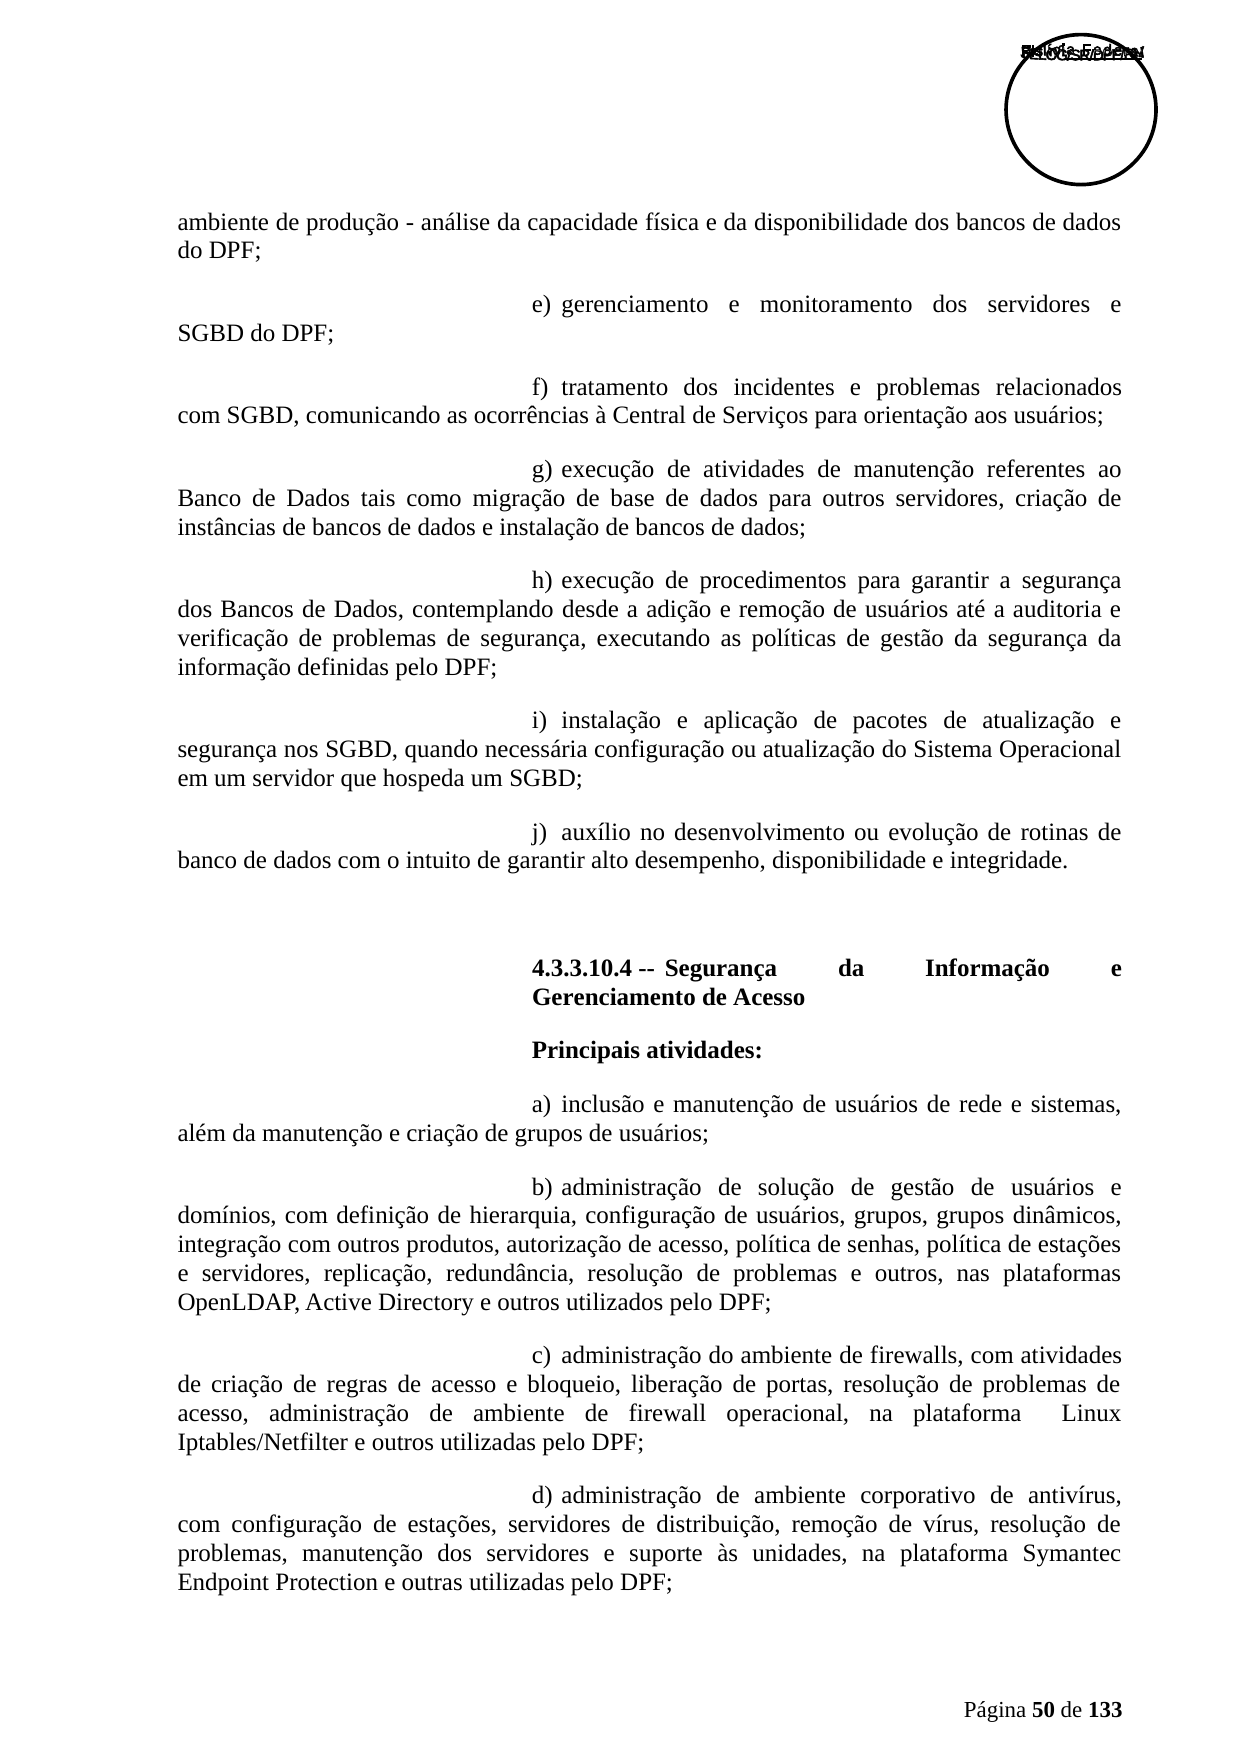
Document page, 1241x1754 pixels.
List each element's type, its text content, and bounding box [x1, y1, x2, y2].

list instalação e aplicação de pacotes de atualização e segurança nos SGBD, quando necessária configuração ou atualização do Sistema Operacional em um servidor que hospeda um SGBD; [177, 706, 1122, 792]
list administração do ambiente de firewalls, com atividades de criação de regras de acesso e bloqueio, liberação de portas, resolução de problemas de acesso, administração de ambiente de firewall operacional, na plataforma Linux Iptables/Netfilter e outros utilizadas pelo DPF; [177, 1341, 1122, 1456]
list execução de procedimentos para garantir a segurança dos Bancos de Dados, contemplando desde a adição e remoção de usuários até a auditoria e verificação de problemas de segurança, executando as políticas de gestão da segurança da informação definidas pelo DPF; [177, 566, 1122, 681]
text Principais atividades: [177, 1036, 1122, 1064]
list gerenciamento e monitoramento dos servidores e SGBD do DPF; [177, 289, 1122, 347]
list execução de atividades de manutenção referentes ao Banco de Dados tais como migração de base de dados para outros servidores, criação de instâncias de bancos de dados e instalação de bancos de dados; [177, 454, 1122, 541]
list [177, 207, 1122, 264]
list tratamento dos incidentes e problemas relacionados com SGBD, comunicando as ocorrências à Central de Serviços para orientação aos usuários; [177, 372, 1122, 429]
list Segurança da Informação e Gerenciamento de Acesso [532, 953, 1122, 1011]
list auxílio no desenvolvimento ou evolução de rotinas de banco de dados com o intuito de garantir alto desempenho, disponibilidade e integridade. [177, 817, 1122, 874]
list inclusão e manutenção de usuários de rede e sistemas, além da manutenção e criação de grupos de usuários; [177, 1089, 1122, 1147]
list administração de ambiente corporativo de antivírus, com configuração de estações, servidores de distribuição, remoção de vírus, resolução de problemas, manutenção dos servidores e suporte às unidades, na plataforma Symantec Endpoint Protection e outras utilizadas pelo DPF; [177, 1481, 1122, 1596]
list administração de solução de gestão de usuários e domínios, com definição de hierarquia, configuração de usuários, grupos, grupos dinâmicos, integração com outros produtos, autorização de acesso, política de senhas, política de estações e servidores, replicação, redundância, resolução de problemas e outros, nas plataformas OpenLDAP, Active Directory e outros utilizados pelo DPF; [177, 1172, 1122, 1316]
